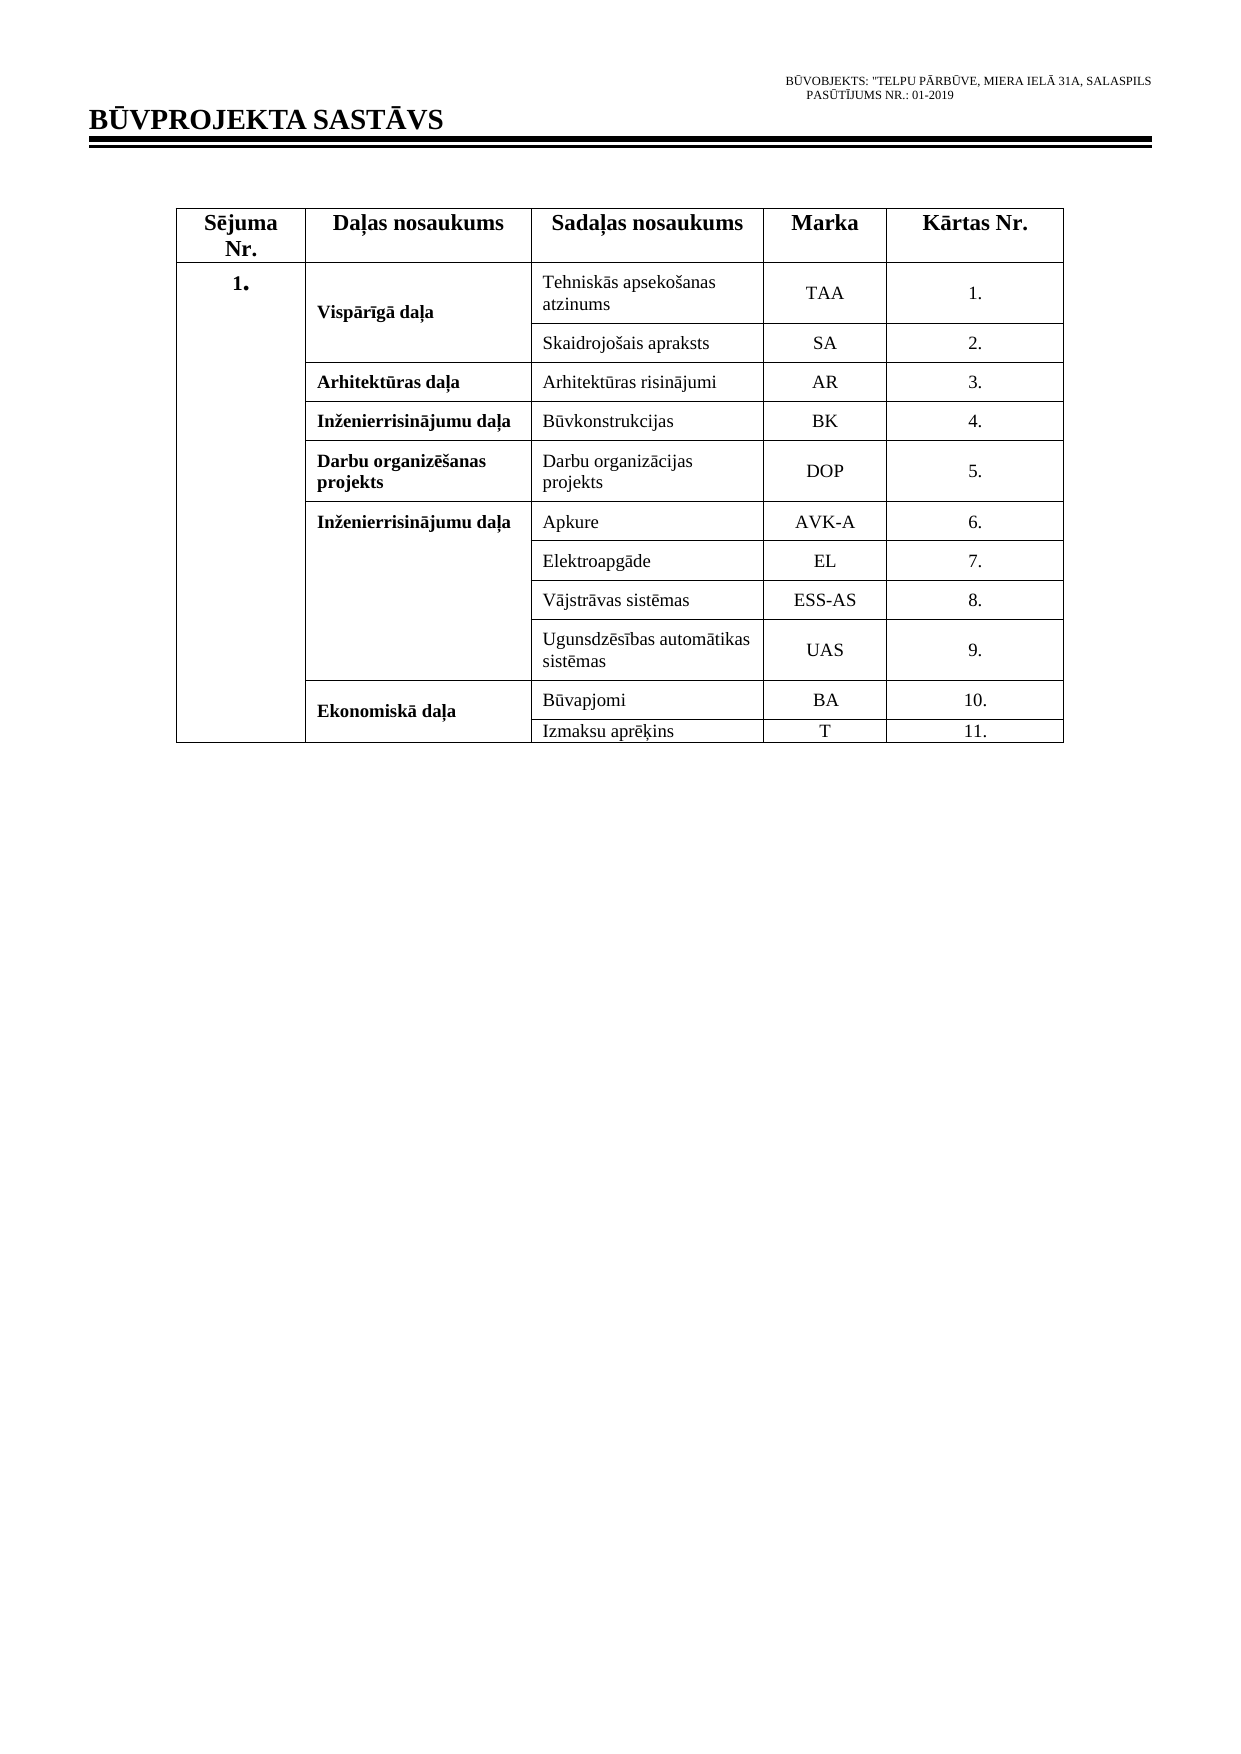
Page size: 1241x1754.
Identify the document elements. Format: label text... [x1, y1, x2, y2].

text BŪVprojekta SASTĀVS [89, 102, 1152, 136]
table_cell Darbu organizācijas projekts [532, 441, 763, 501]
table_cell Ekonomiskā daļa [306, 681, 531, 742]
table_cell 9. [887, 620, 1063, 680]
table_cell BA [764, 681, 886, 719]
table_cell Vājstrāvas sistēmas [532, 581, 763, 619]
table_cell Tehniskās apsekošanas atzinums [532, 263, 763, 322]
table_cell BK [764, 402, 886, 440]
table_cell DOP [764, 441, 886, 501]
table_cell 2. [887, 324, 1063, 362]
table_cell Būvapjomi [532, 681, 763, 719]
table_cell Elektroapgāde [532, 541, 763, 580]
table_cell 8. [887, 581, 1063, 619]
table_cell Arhitektūras risinājumi [532, 363, 763, 401]
table_cell TAA [764, 263, 886, 322]
table_cell SA [764, 324, 886, 362]
table_cell Izmaksu aprēķins [532, 720, 763, 742]
table_cell 11. [887, 720, 1063, 742]
table_cell EL [764, 541, 886, 580]
table_cell Vispārīgā daļa [306, 263, 531, 362]
table_cell Būvkonstrukcijas [532, 402, 763, 440]
table_header Marka [764, 209, 886, 262]
table_cell 1. [887, 263, 1063, 322]
table_cell T [764, 720, 886, 742]
table_cell AVK-A [764, 502, 886, 540]
table_cell 3. [887, 363, 1063, 401]
table_cell Ugunsdzēsības automātikas sistēmas [532, 620, 763, 680]
table_cell 6. [887, 502, 1063, 540]
table_cell 4. [887, 402, 1063, 440]
table_cell AR [764, 363, 886, 401]
table_header Daļas nosaukums [306, 209, 531, 262]
table_cell ESS-AS [764, 581, 886, 619]
table_header Kārtas Nr. [887, 209, 1063, 262]
table_header Sadaļas nosaukums [532, 209, 763, 262]
table_cell 1. [177, 263, 305, 742]
table_cell Apkure [532, 502, 763, 540]
table_cell Darbu organizēšanas projekts [306, 441, 531, 501]
table_cell Inženierrisinājumu daļa [306, 502, 531, 680]
table_cell UAS [764, 620, 886, 680]
table_cell Inženierrisinājumu daļa [306, 402, 531, 440]
table_cell Skaidrojošais apraksts [532, 324, 763, 362]
table_cell 10. [887, 681, 1063, 719]
table_cell 5. [887, 441, 1063, 501]
table_header Sējuma Nr. [177, 209, 305, 262]
table_cell Arhitektūras daļa [306, 363, 531, 401]
table_cell 7. [887, 541, 1063, 580]
